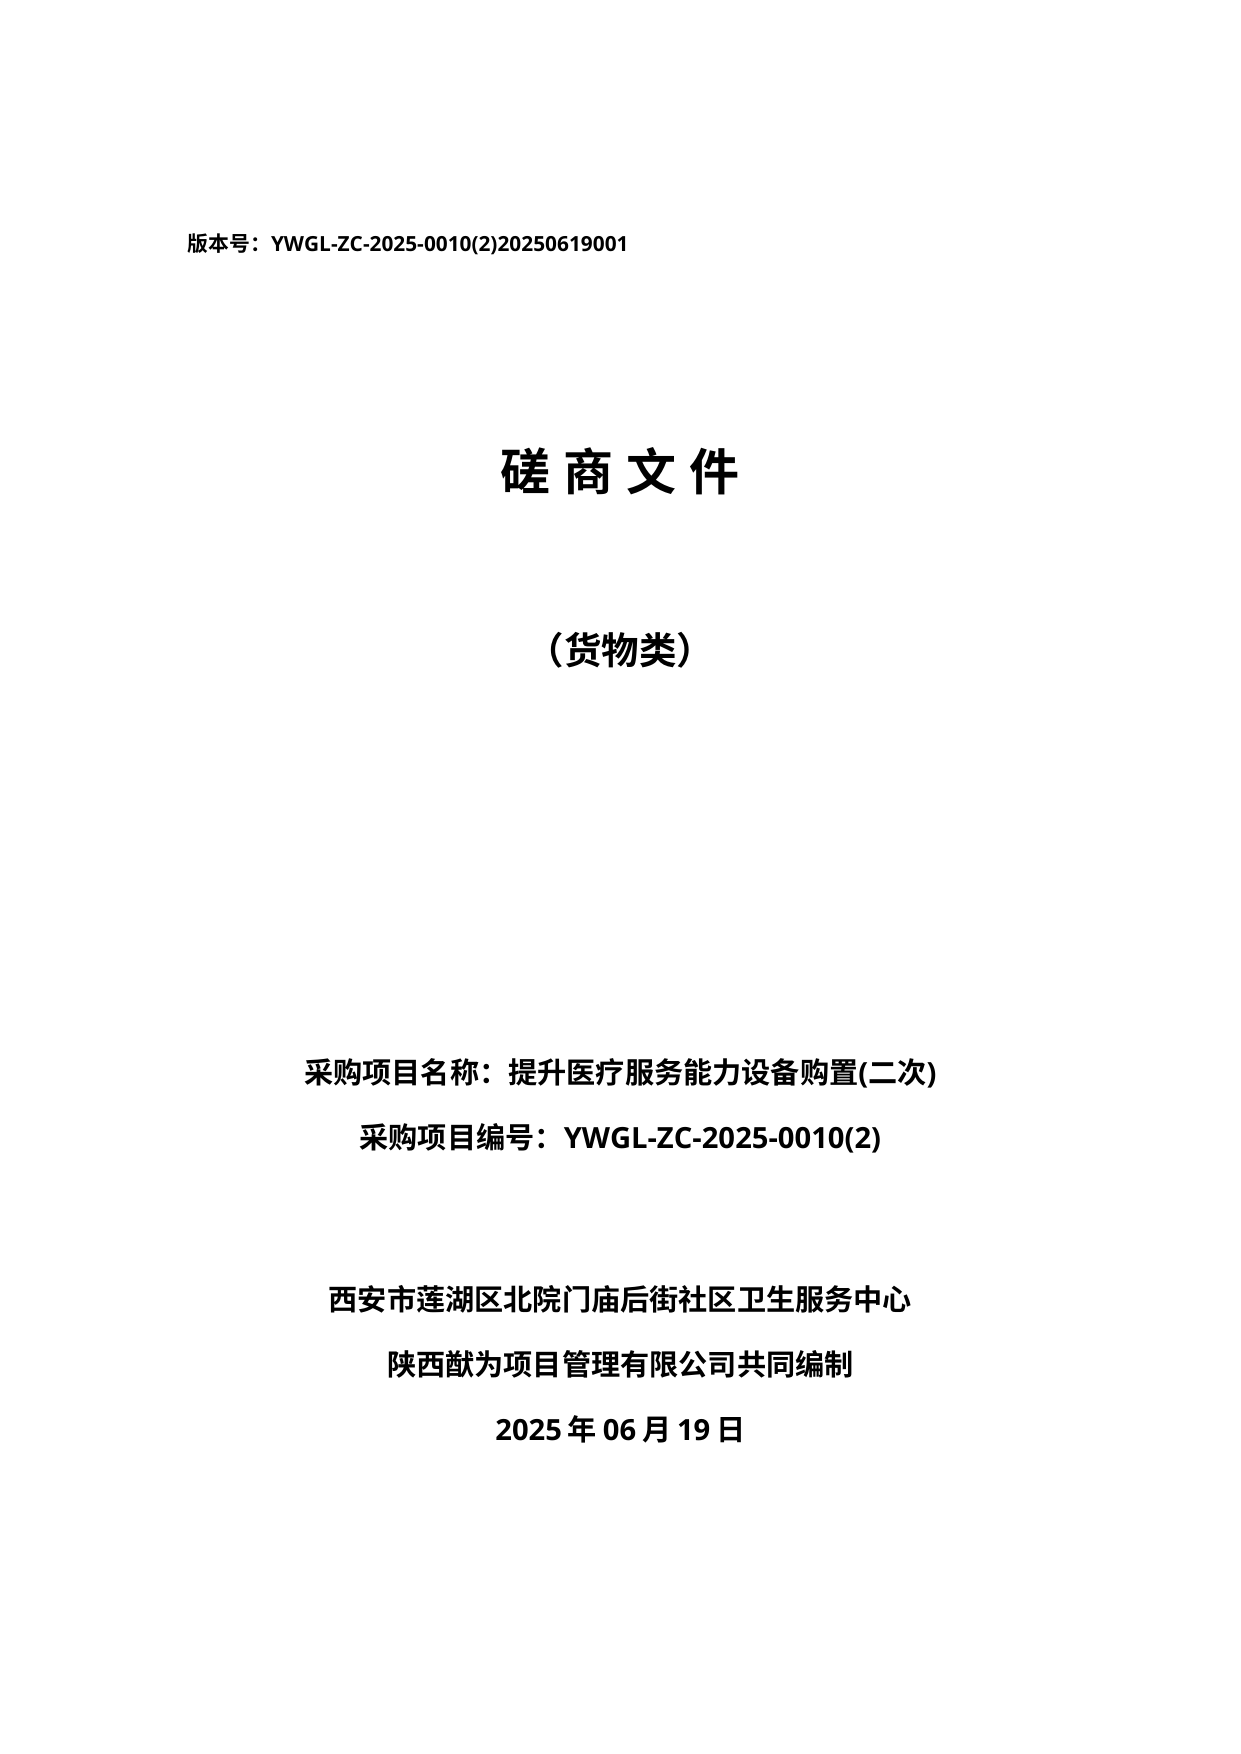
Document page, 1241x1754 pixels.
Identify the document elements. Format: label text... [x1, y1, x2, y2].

text 版本号：YWGL-ZC-2025-0010(2)20250619001 [187, 227, 1053, 422]
text 采购项目名称：提升医疗服务能力设备购置(二次) [187, 1039, 1053, 1104]
text （货物类） [187, 617, 1053, 1039]
text 磋 商 文 件 [187, 422, 1053, 617]
text 西安市莲湖区北院门庙后街社区卫生服务中心 [187, 1267, 1053, 1332]
text 2025年06月19日 [187, 1397, 1053, 1462]
text 陕西猷为项目管理有限公司共同编制 [187, 1332, 1053, 1397]
text 采购项目编号：YWGL-ZC-2025-0010(2) [187, 1104, 1053, 1267]
